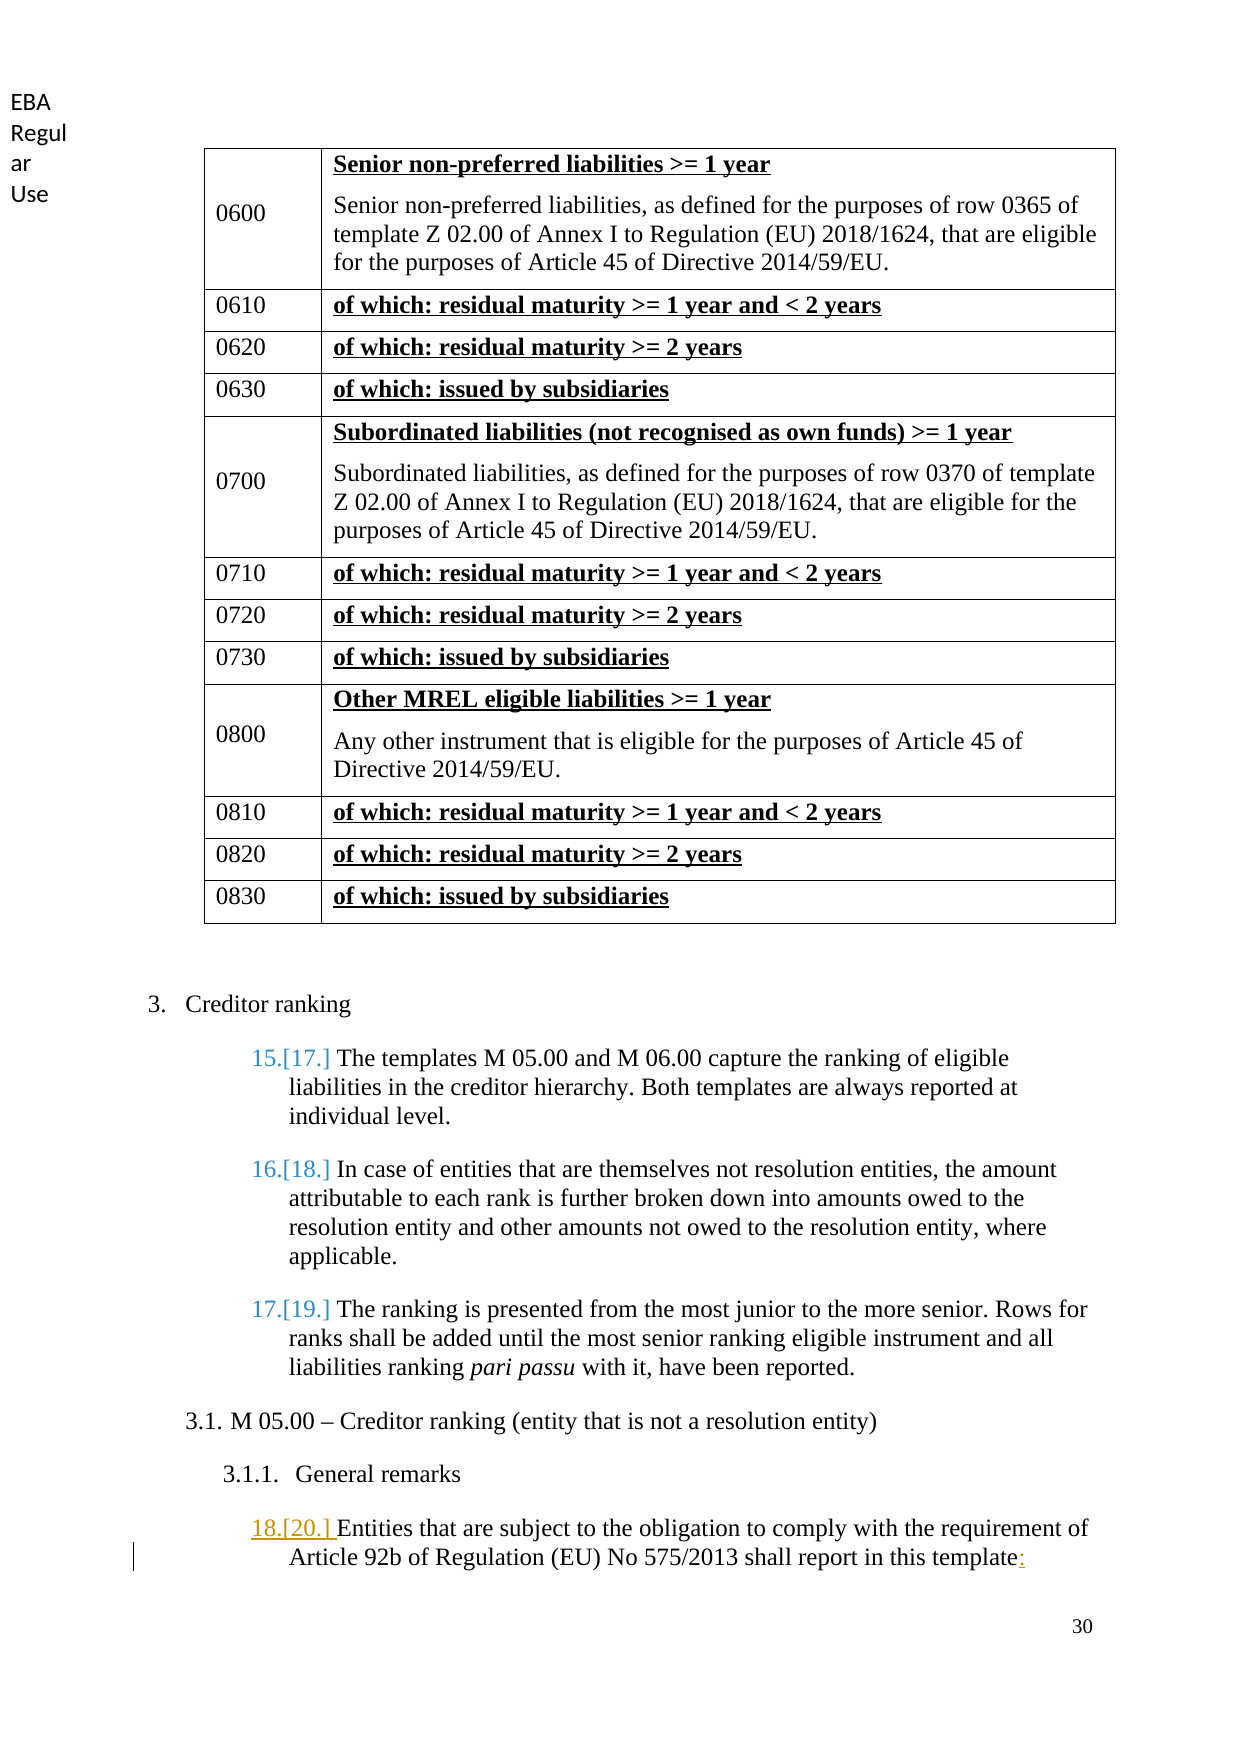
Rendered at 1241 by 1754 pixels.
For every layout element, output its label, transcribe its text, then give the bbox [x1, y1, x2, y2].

table_cell 0720 [205, 600, 321, 641]
table_cell 0830 [205, 881, 321, 923]
list M 05.00 – Creditor ranking (entity that is not a resolution entity) [185, 1406, 1093, 1434]
table_cell Subordinated liabilities (not recognised as own funds) >= 1 year Subordinated liabilities, as defined for the purposes of row 0370 of template Z 02.00 of Annex I to Regulation (EU) 2018/1624, that are eligible for the purposes of Article 45 of Directive 2014/59/EU. [322, 417, 1115, 557]
table_cell 0630 [205, 374, 321, 416]
table_cell of which: residual maturity >= 2 years [322, 839, 1115, 880]
table_cell of which: residual maturity >= 1 year and < 2 years [322, 290, 1115, 331]
list General remarks [223, 1459, 1093, 1488]
table_cell 0600 [205, 149, 321, 289]
table_cell Senior non-preferred liabilities >= 1 year Senior non-preferred liabilities, as defined for the purposes of row 0365 of template Z 02.00 of Annex I to Regulation (EU) 2018/1624, that are eligible for the purposes of Article 45 of Directive 2014/59/EU. [322, 149, 1115, 289]
table_cell of which: residual maturity >= 2 years [322, 332, 1115, 373]
text In case of entities that are themselves not resolution entities, the amount attributable to each rank is further broken down into amounts owed to the resolution entity and other amounts not owed to the resolution entity, where applicable. [251, 1154, 1093, 1269]
table_cell 0810 [205, 797, 321, 838]
table_cell of which: residual maturity >= 1 year and < 2 years [322, 797, 1115, 838]
table_cell 0610 [205, 290, 321, 331]
table_cell 0700 [205, 417, 321, 557]
table_cell of which: residual maturity >= 1 year and < 2 years [322, 558, 1115, 599]
table_cell 0820 [205, 839, 321, 880]
table_cell of which: issued by subsidiaries [322, 374, 1115, 416]
table_cell of which: residual maturity >= 2 years [322, 600, 1115, 641]
table_cell of which: issued by subsidiaries [322, 642, 1115, 683]
table_cell of which: issued by subsidiaries [322, 881, 1115, 923]
table_cell Other MREL eligible liabilities >= 1 year Any other instrument that is eligible for the purposes of Article 45 of Directive 2014/59/EU. [322, 685, 1115, 796]
text The ranking is presented from the most junior to the more senior. Rows for ranks shall be added until the most senior ranking eligible instrument and all liabilities ranking pari passu with it, have been reported. [251, 1294, 1093, 1381]
table_cell 0710 [205, 558, 321, 599]
table_cell 0620 [205, 332, 321, 373]
table_cell 0800 [205, 685, 321, 796]
table_cell 0730 [205, 642, 321, 683]
text Creditor ranking [148, 989, 1093, 1018]
text The templates M 05.00 and M 06.00 capture the ranking of eligible liabilities in the creditor hierarchy. Both templates are always reported at individual level. [251, 1043, 1093, 1129]
text Entities that are subject to the obligation to comply with the requirement of Article 92b of Regulation (EU) No 575/2013 shall report in this template [251, 1513, 1093, 1571]
